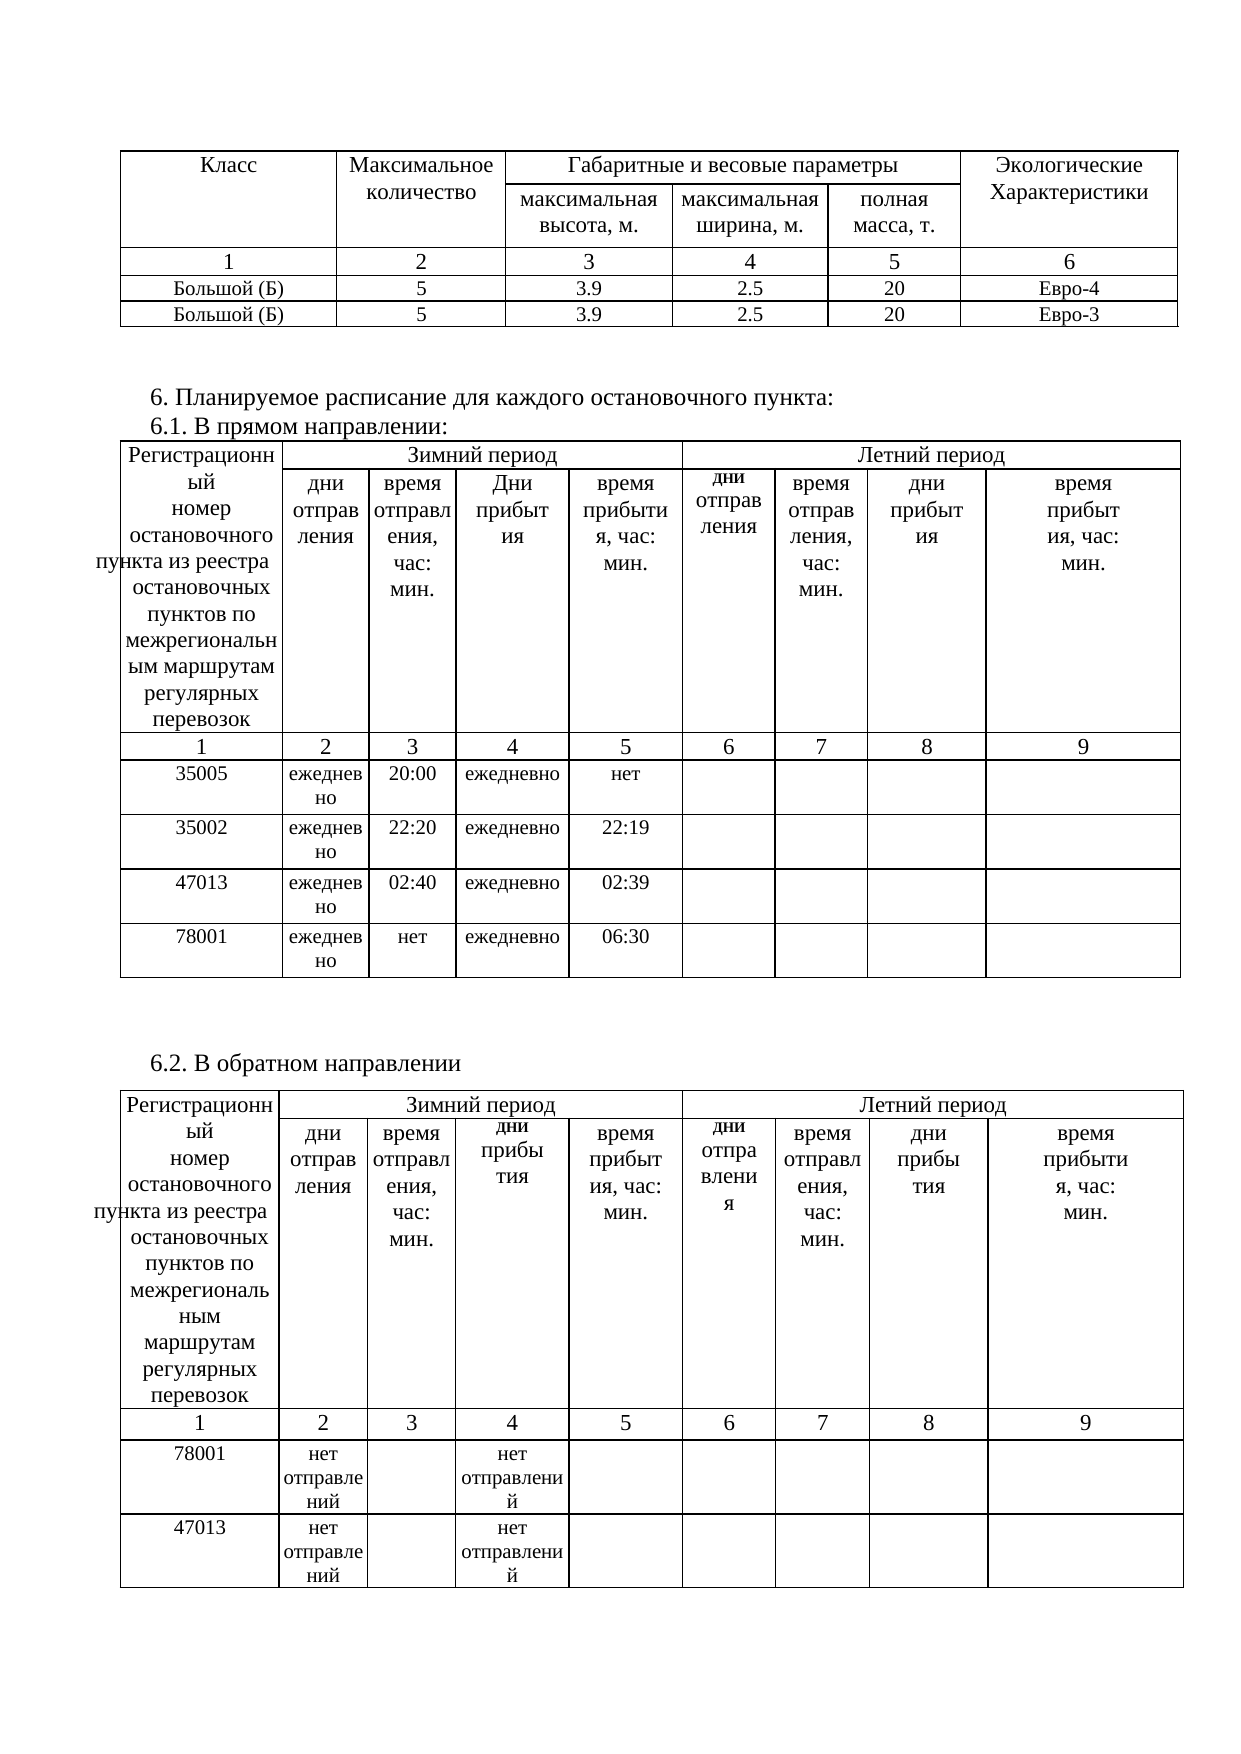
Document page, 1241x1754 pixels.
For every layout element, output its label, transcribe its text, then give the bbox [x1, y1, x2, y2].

table_cell 35002 [121, 815, 282, 868]
table_cell время прибыти я, час: мин. [989, 1119, 1183, 1407]
table_cell дни отправ ления [283, 470, 368, 731]
table_cell 35005 [121, 761, 282, 814]
table_cell 3.9 [506, 276, 672, 300]
table_cell 2.5 [673, 276, 827, 300]
table_header Летний период [683, 1091, 1183, 1118]
table_header Класс [121, 152, 336, 247]
table_cell [868, 815, 985, 868]
table_cell ежедневно [283, 924, 368, 977]
table_cell [683, 761, 774, 814]
table_cell [987, 761, 1180, 814]
text 6.2. В обратном направлении [150, 1048, 1090, 1077]
table_cell 2 [280, 1409, 367, 1439]
table_cell 02:39 [570, 870, 682, 922]
table_cell время отправл ения, час: мин. [368, 1119, 455, 1407]
table_cell время прибыт ия, час: мин. [987, 470, 1180, 731]
table_cell 3 [368, 1409, 455, 1439]
table_cell время прибыти я, час: мин. [570, 470, 682, 731]
table_cell дни отправ ления [280, 1119, 367, 1407]
table_cell [683, 1515, 775, 1587]
table_cell [776, 761, 867, 814]
table_cell 3 [370, 733, 455, 759]
table_cell время прибыт ия, час: мин. [570, 1119, 682, 1407]
table_cell 20:00 [370, 761, 455, 814]
table_cell 2 [337, 248, 505, 274]
table_cell 20 [829, 276, 960, 300]
table_cell [776, 924, 867, 977]
table_cell нет отправлений [280, 1441, 367, 1513]
table_cell [776, 1515, 869, 1587]
table_cell 4 [673, 248, 827, 274]
table_cell ежедневно [457, 815, 568, 868]
table_cell [368, 1441, 455, 1513]
table_cell 4 [457, 733, 568, 759]
table_cell 06:30 [570, 924, 682, 977]
table_cell 9 [987, 733, 1180, 759]
table_cell [987, 924, 1180, 977]
table_header Габаритные и весовые параметры [506, 152, 960, 183]
table_cell [570, 1441, 682, 1513]
table_cell 5 [829, 248, 960, 274]
table_cell 5 [337, 302, 505, 326]
table_cell ежедневно [283, 870, 368, 922]
table_cell дни прибы тия [870, 1119, 987, 1407]
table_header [121, 1091, 278, 1407]
table_cell Большой (Б) [121, 276, 336, 300]
table_cell нет [370, 924, 455, 977]
table_cell время отправл ения, час: мин. [370, 470, 455, 731]
table_cell Евро-3 [961, 302, 1177, 326]
table_cell [989, 1441, 1183, 1513]
table_cell ежедневно [283, 761, 368, 814]
table_cell [987, 815, 1180, 868]
table_cell полная масса, т. [829, 185, 960, 247]
table_cell ежедневно [457, 870, 568, 922]
table_cell нет [570, 761, 682, 814]
table_cell 47013 [121, 1515, 278, 1587]
table_cell нет отправлений [456, 1515, 568, 1587]
table_cell [870, 1441, 987, 1513]
table_cell время отправл ения, час: мин. [776, 1119, 869, 1407]
table_cell ежедневно [457, 761, 568, 814]
table_cell 22:19 [570, 815, 682, 868]
table_cell дни прибыт ия [868, 470, 985, 731]
table_cell 2 [283, 733, 368, 759]
table_cell 1 [121, 1409, 278, 1439]
table_cell [987, 870, 1180, 922]
table_cell ДНИ отпра влени я [683, 1119, 775, 1407]
table_header Регистрационный номер остановочного пункта из реестра остановочных пунктов по межрегиональным маршрутам регулярных перевозок [121, 442, 282, 731]
table_cell 47013 [121, 870, 282, 922]
table_cell 4 [456, 1409, 568, 1439]
table_header Зимний период [280, 1091, 682, 1118]
table_cell 1 [121, 733, 282, 759]
table_header Экологические Характеристики [961, 152, 1177, 247]
table_cell ежедневно [283, 815, 368, 868]
table_cell максимальная высота, м. [506, 185, 672, 247]
table_cell 7 [776, 1409, 869, 1439]
table_header Максимальное количество [337, 152, 505, 247]
table_cell 1 [121, 248, 336, 274]
table_cell 9 [989, 1409, 1183, 1439]
table_cell 5 [337, 276, 505, 300]
table_cell [870, 1515, 987, 1587]
table_cell [868, 870, 985, 922]
table_cell 22:20 [370, 815, 455, 868]
table_cell 02:40 [370, 870, 455, 922]
table_cell нет отправлений [280, 1515, 367, 1587]
table_cell [868, 924, 985, 977]
table_cell 7 [776, 733, 867, 759]
table_cell ежедневно [457, 924, 568, 977]
table_cell [776, 815, 867, 868]
table_cell [683, 870, 774, 922]
text 6. Планируемое расписание для каждого остановочного пункта: [150, 382, 1090, 411]
table_cell [989, 1515, 1183, 1587]
table_cell 2.5 [673, 302, 827, 326]
table_cell ДНИ прибы тия [456, 1119, 568, 1407]
table_cell 3.9 [506, 302, 672, 326]
table_cell 8 [870, 1409, 987, 1439]
table_cell [868, 761, 985, 814]
table_cell Евро-4 [961, 276, 1177, 300]
table_cell [683, 1441, 775, 1513]
table_cell 6 [683, 1409, 775, 1439]
table_cell 6 [961, 248, 1177, 274]
text 6.1. В прямом направлении: [150, 411, 1090, 440]
table_cell ДНИ отправ ления [683, 470, 774, 731]
table_cell [570, 1515, 682, 1587]
table_cell нет отправлений [456, 1441, 568, 1513]
table_cell 78001 [121, 1441, 278, 1513]
table_cell Дни прибыт ия [457, 470, 568, 731]
table_cell [683, 815, 774, 868]
table_cell 3 [506, 248, 672, 274]
table_cell [368, 1515, 455, 1587]
table_cell 5 [570, 1409, 682, 1439]
table_cell максимальная ширина, м. [673, 185, 827, 247]
table_cell 8 [868, 733, 985, 759]
table_cell [776, 1441, 869, 1513]
table_cell Большой (Б) [121, 302, 336, 326]
table_cell 5 [570, 733, 682, 759]
table_cell 6 [683, 733, 774, 759]
table_header Летний период [683, 442, 1180, 468]
table_cell 78001 [121, 924, 282, 977]
table_header Зимний период [283, 442, 682, 468]
table_cell [776, 870, 867, 922]
table_cell 20 [829, 302, 960, 326]
table_cell [683, 924, 774, 977]
table_cell время отправ ления, час: мин. [776, 470, 867, 731]
